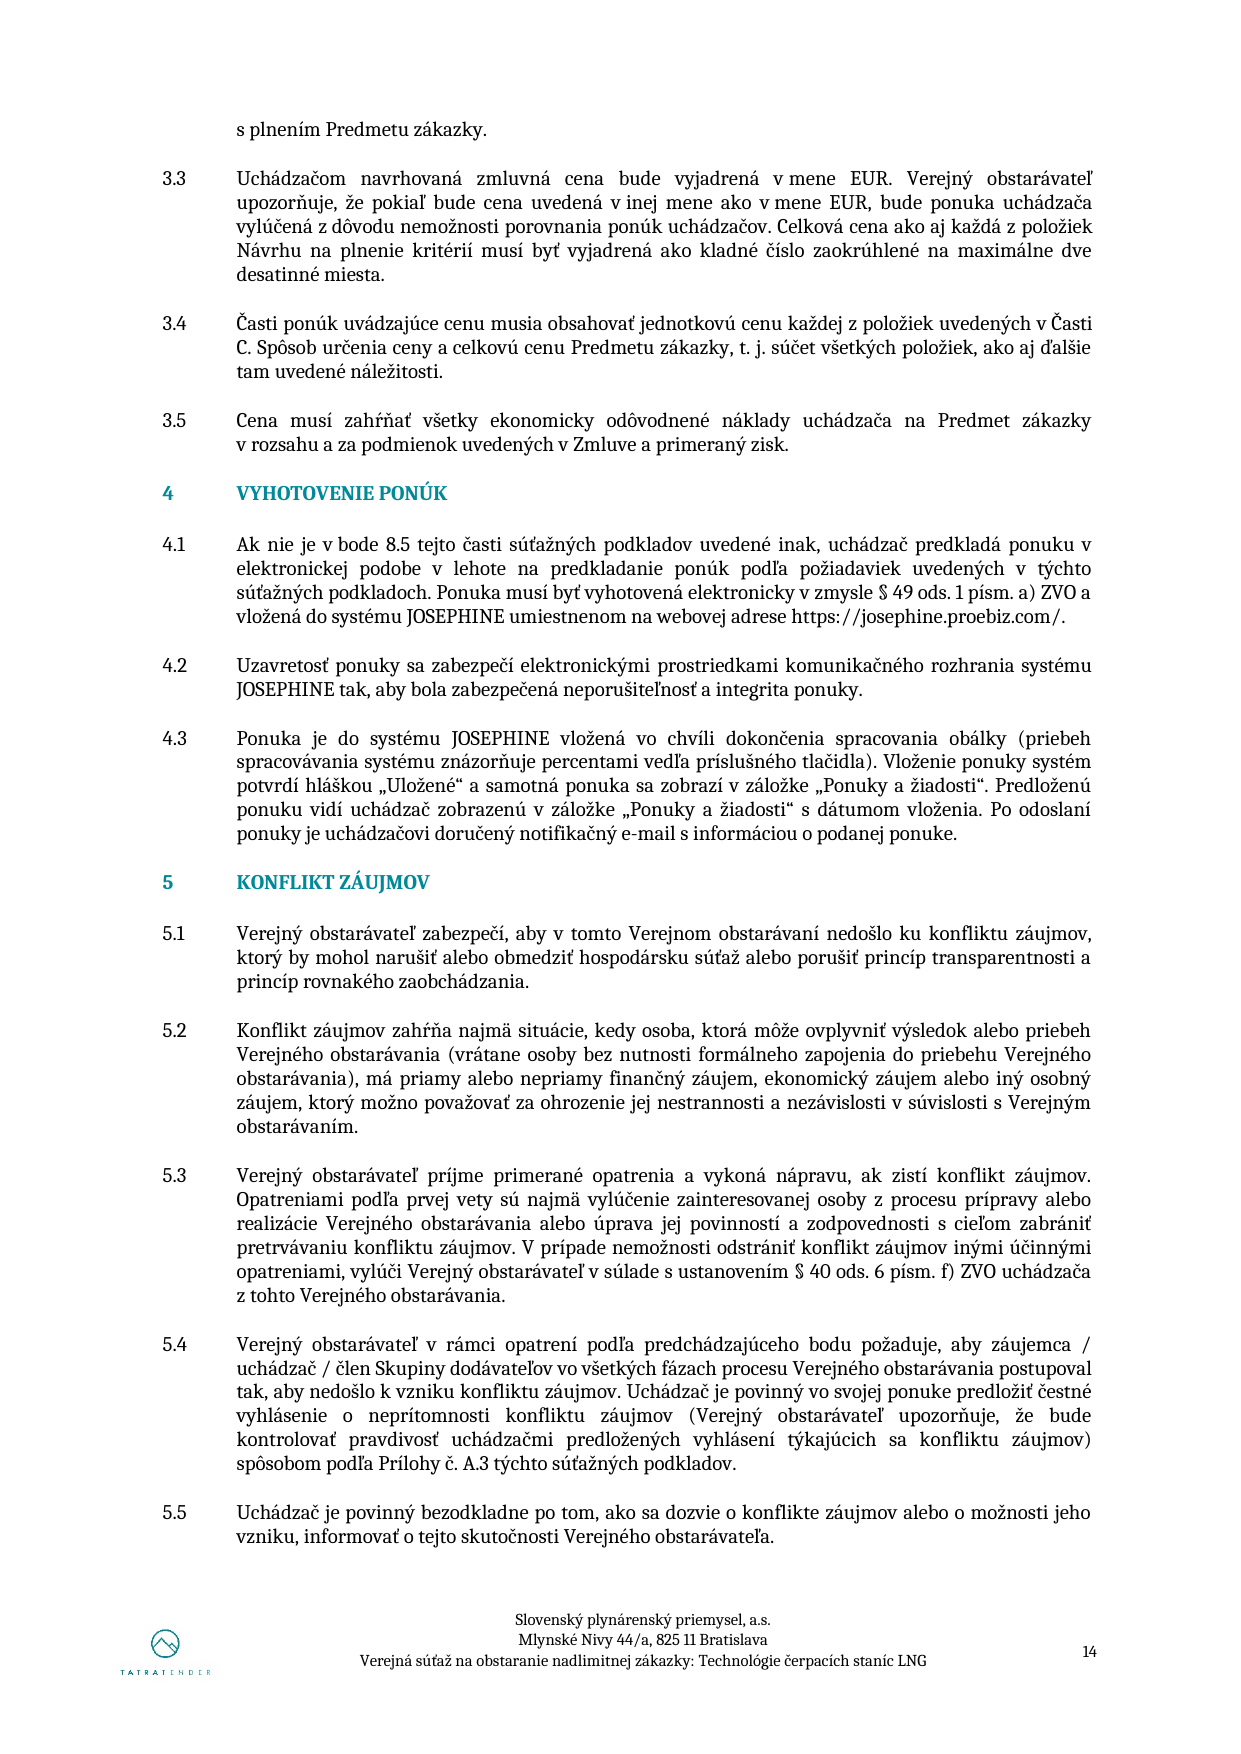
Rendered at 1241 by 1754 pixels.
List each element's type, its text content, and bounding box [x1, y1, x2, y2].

subtitle Ak nie je v bode 8.5 tejto časti súťažných podkladov uvedené inak, uchádzač predkladá ponuku v elektronickej podobe v lehote na predkladanie ponúk podľa požiadaviek uvedených v týchto súťažných podkladoch. Ponuka musí byť vyhotovená elektronicky v zmysle § 49 ods. 1 písm. a) ZVO a vložená do systému JOSEPHINE umiestnenom na webovej adrese https://josephine.proebiz.com/. [162, 532, 1093, 628]
subtitle Konflikt záujmov zahŕňa najmä situácie, kedy osoba, ktorá môže ovplyvniť výsledok alebo priebeh Verejného obstarávania (vrátane osoby bez nutnosti formálneho zapojenia do priebehu Verejného obstarávania), má priamy alebo nepriamy finančný záujem, ekonomický záujem alebo iný osobný záujem, ktorý možno považovať za ohrozenie jej nestrannosti a nezávislosti v súvislosti s Verejným obstarávaním. [162, 1019, 1093, 1138]
subtitle Cena musí zahŕňať všetky ekonomicky odôvodnené náklady uchádzača na Predmet zákazky v rozsahu a za podmienok uvedených v Zmluve a primeraný zisk. [162, 409, 1093, 457]
subtitle Ponuka je do systému JOSEPHINE vložená vo chvíli dokončenia spracovania obálky (priebeh spracovávania systému znázorňuje percentami vedľa príslušného tlačidla). Vloženie ponuky systém potvrdí hláškou „Uložené“ a samotná ponuka sa zobrazí v záložke „Ponuky a žiadosti“. Predloženú ponuku vidí uchádzač zobrazenú v záložke „Ponuky a žiadosti“ s dátumom vloženia. Po odoslaní ponuky je uchádzačovi doručený notifikačný e-mail s informáciou o podanej ponuke. [162, 726, 1093, 846]
subtitle Uzavretosť ponuky sa zabezpečí elektronickými prostriedkami komunikačného rozhrania systému JOSEPHINE tak, aby bola zabezpečená neporušiteľnosť a integrita ponuky. [162, 653, 1093, 701]
picture [99, 1605, 231, 1699]
subtitle Uchádzačom navrhovaná zmluvná cena bude vyjadrená v mene EUR. Verejný obstarávateľ upozorňuje, že pokiaľ bude cena uvedená v inej mene ako v mene EUR, bude ponuka uchádzača vylúčená z dôvodu nemožnosti porovnania ponúk uchádzačov. Celková cena ako aj každá z položiek Návrhu na plnenie kritérií musí byť vyjadrená ako kladné číslo zaokrúhlené na maximálne dve desatinné miesta. [162, 167, 1093, 287]
subtitle Uchádzač je povinný bezodkladne po tom, ako sa dozvie o konflikte záujmov alebo o možnosti jeho vzniku, informovať o tejto skutočnosti Verejného obstarávateľa. [162, 1501, 1093, 1549]
subtitle Verejný obstarávateľ zabezpečí, aby v tomto Verejnom obstarávaní nedošlo ku konfliktu záujmov, ktorý by mohol narušiť alebo obmedziť hospodársku súťaž alebo porušiť princíp transparentnosti a princíp rovnakého zaobchádzania. [162, 922, 1093, 994]
subtitle Verejný obstarávateľ v rámci opatrení podľa predchádzajúceho bodu požaduje, aby záujemca / uchádzač / člen Skupiny dodávateľov vo všetkých fázach procesu Verejného obstarávania postupoval tak, aby nedošlo k vzniku konfliktu záujmov. Uchádzač je povinný vo svojej ponuke predložiť čestné vyhlásenie o neprítomnosti konfliktu záujmov (Verejný obstarávateľ upozorňuje, že bude kontrolovať pravdivosť uchádzačmi predložených vyhlásení týkajúcich sa konfliktu záujmov) spôsobom podľa Prílohy č. A.3 týchto súťažných podkladov. [162, 1332, 1093, 1476]
subtitle Verejný obstarávateľ príjme primerané opatrenia a vykoná nápravu, ak zistí konflikt záujmov. Opatreniami podľa prvej vety sú najmä vylúčenie zainteresovanej osoby z procesu prípravy alebo realizácie Verejného obstarávania alebo úprava jej povinností a zodpovednosti s cieľom zabrániť pretrvávaniu konfliktu záujmov. V prípade nemožnosti odstrániť konflikt záujmov inými účinnými opatreniami, vylúči Verejný obstarávateľ v súlade s ustanovením § 40 ods. 6 písm. f) ZVO uchádzača z tohto Verejného obstarávania. [162, 1163, 1093, 1307]
subtitle Časti ponúk uvádzajúce cenu musia obsahovať jednotkovú cenu každej z položiek uvedených v Časti C. Spôsob určenia ceny a celkovú cenu Predmetu zákazky, t. j. súčet všetkých položiek, ako aj ďalšie tam uvedené náležitosti. [162, 312, 1093, 384]
subtitle Konflikt záujmov [162, 871, 1093, 895]
subtitle Vyhotovenie ponúk [162, 482, 1093, 506]
